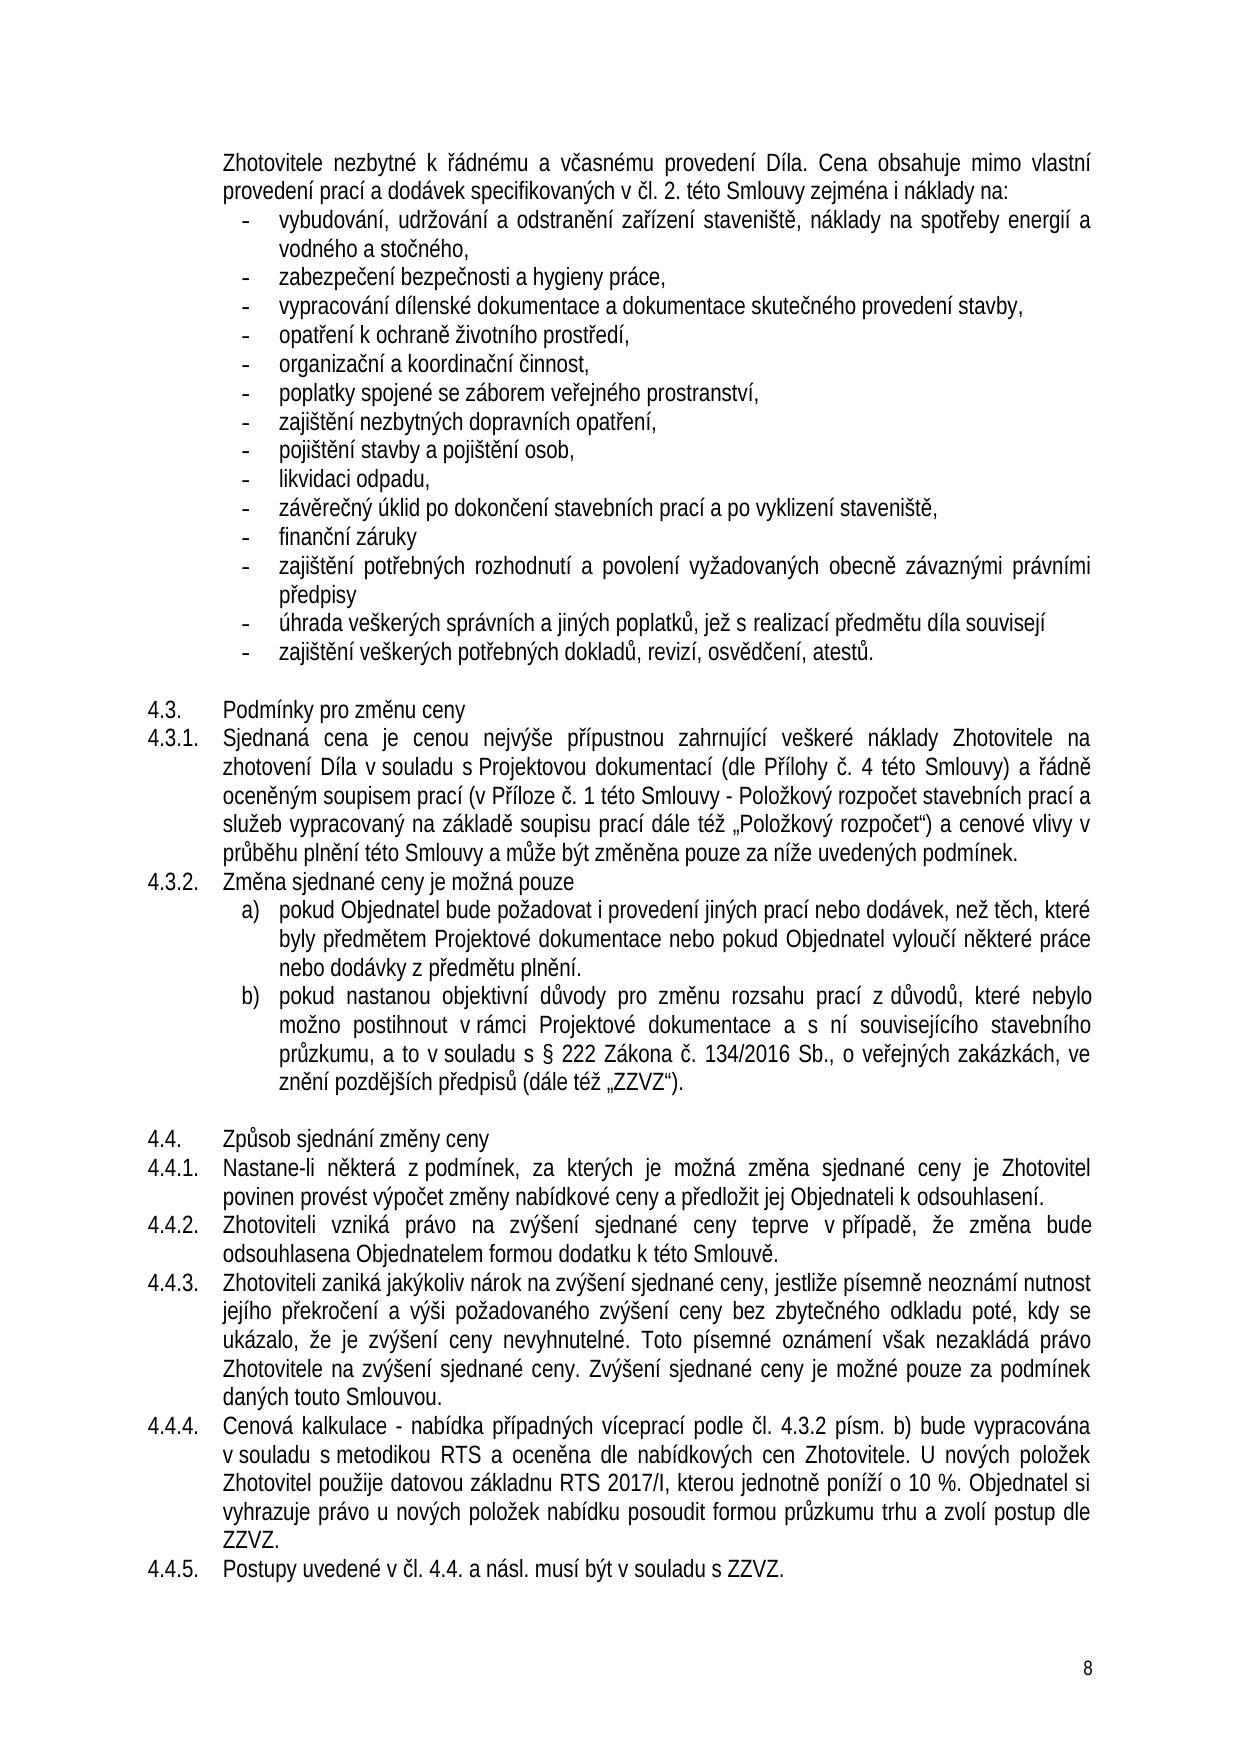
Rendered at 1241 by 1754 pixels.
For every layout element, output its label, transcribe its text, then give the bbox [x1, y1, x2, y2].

list pokud Objednatel bude požadovat i provedení jiných prací nebo dodávek, než těch, které byly předmětem Projektové dokumentace nebo pokud Objednatel vyloučí některé práce nebo dodávky z předmětu plnění. [241, 895, 1093, 981]
list pokud nastanou objektivní důvody pro změnu rozsahu prací z důvodů, které nebylo možno postihnout v rámci Projektové dokumentace a s ní souvisejícího stavebního průzkumu, a to v souladu s § 222 Zákona č. 134/2016 Sb., o veřejných zakázkách, ve znění pozdějších předpisů (dále též „ZZVZ“). [241, 981, 1093, 1096]
list Zhotoviteli zaniká jakýkoliv nárok na zvýšení sjednané ceny, jestliže písemně neoznámí nutnost jejího překročení a výši požadovaného zvýšení ceny bez zbytečného odkladu poté, kdy se ukázalo, že je zvýšení ceny nevyhnutelné. Toto písemné oznámení však nezakládá právo Zhotovitele na zvýšení sjednané ceny. Zvýšení sjednané ceny je možné pouze za podmínek daných touto Smlouvou. [148, 1268, 1093, 1411]
list Podmínky pro změnu ceny [148, 695, 1093, 723]
list zajištění nezbytných dopravních opatření, [241, 407, 1093, 436]
list finanční záruky [241, 522, 1093, 551]
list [148, 148, 1093, 205]
list likvidaci odpadu, [241, 464, 1093, 493]
list vypracování dílenské dokumentace a dokumentace skutečného provedení stavby, [241, 291, 1093, 320]
list organizační a koordinační činnost, [241, 349, 1093, 378]
list Změna sjednané ceny je možná pouze [148, 867, 1093, 895]
list Zhotoviteli vzniká právo na zvýšení sjednané ceny teprve v případě, že změna bude odsouhlasena Objednatelem formou dodatku k této Smlouvě. [148, 1210, 1093, 1268]
list zabezpečení bezpečnosti a hygieny práce, [241, 262, 1093, 291]
list Postupy uvedené v čl. 4.4. a násl. musí být v souladu s ZZVZ. [148, 1554, 1093, 1583]
list zajištění veškerých potřebných dokladů, revizí, osvědčení, atestů. [241, 637, 1093, 666]
list Nastane-li některá z podmínek, za kterých je možná změna sjednané ceny je Zhotovitel povinen provést výpočet změny nabídkové ceny a předložit jej Objednateli k odsouhlasení. [148, 1153, 1093, 1210]
list poplatky spojené se záborem veřejného prostranství, [241, 378, 1093, 407]
list Sjednaná cena je cenou nejvýše přípustnou zahrnující veškeré náklady Zhotovitele na zhotovení Díla v souladu s Projektovou dokumentací (dle Přílohy č. 4 této Smlouvy) a řádně oceněným soupisem prací (v Příloze č. 1 této Smlouvy - Položkový rozpočet stavebních prací a služeb vypracovaný na základě soupisu prací dále též „Položkový rozpočet“) a cenové vlivy v průběhu plnění této Smlouvy a může být změněna pouze za níže uvedených podmínek. [148, 723, 1093, 867]
list Cenová kalkulace - nabídka případných víceprací podle čl. 4.3.2 písm. b) bude vypracována v souladu s metodikou RTS a oceněna dle nabídkových cen Zhotovitele. U nových položek Zhotovitel použije datovou základnu RTS 2017/I, kterou jednotně poníží o 10 %. Objednatel si vyhrazuje právo u nových položek nabídku posoudit formou průzkumu trhu a zvolí postup dle ZZVZ. [148, 1411, 1093, 1554]
list pojištění stavby a pojištění osob, [241, 436, 1093, 464]
list Způsob sjednání změny ceny [148, 1124, 1093, 1153]
list závěrečný úklid po dokončení stavebních prací a po vyklizení staveniště, [241, 493, 1093, 522]
list zajištění potřebných rozhodnutí a povolení vyžadovaných obecně závaznými právními předpisy [241, 551, 1093, 608]
list opatření k ochraně životního prostředí, [241, 320, 1093, 349]
list vybudování, udržování a odstranění zařízení staveniště, náklady na spotřeby energií a vodného a stočného, [241, 205, 1093, 262]
list úhrada veškerých správních a jiných poplatků, jež s realizací předmětu díla souvisejí [241, 608, 1093, 637]
